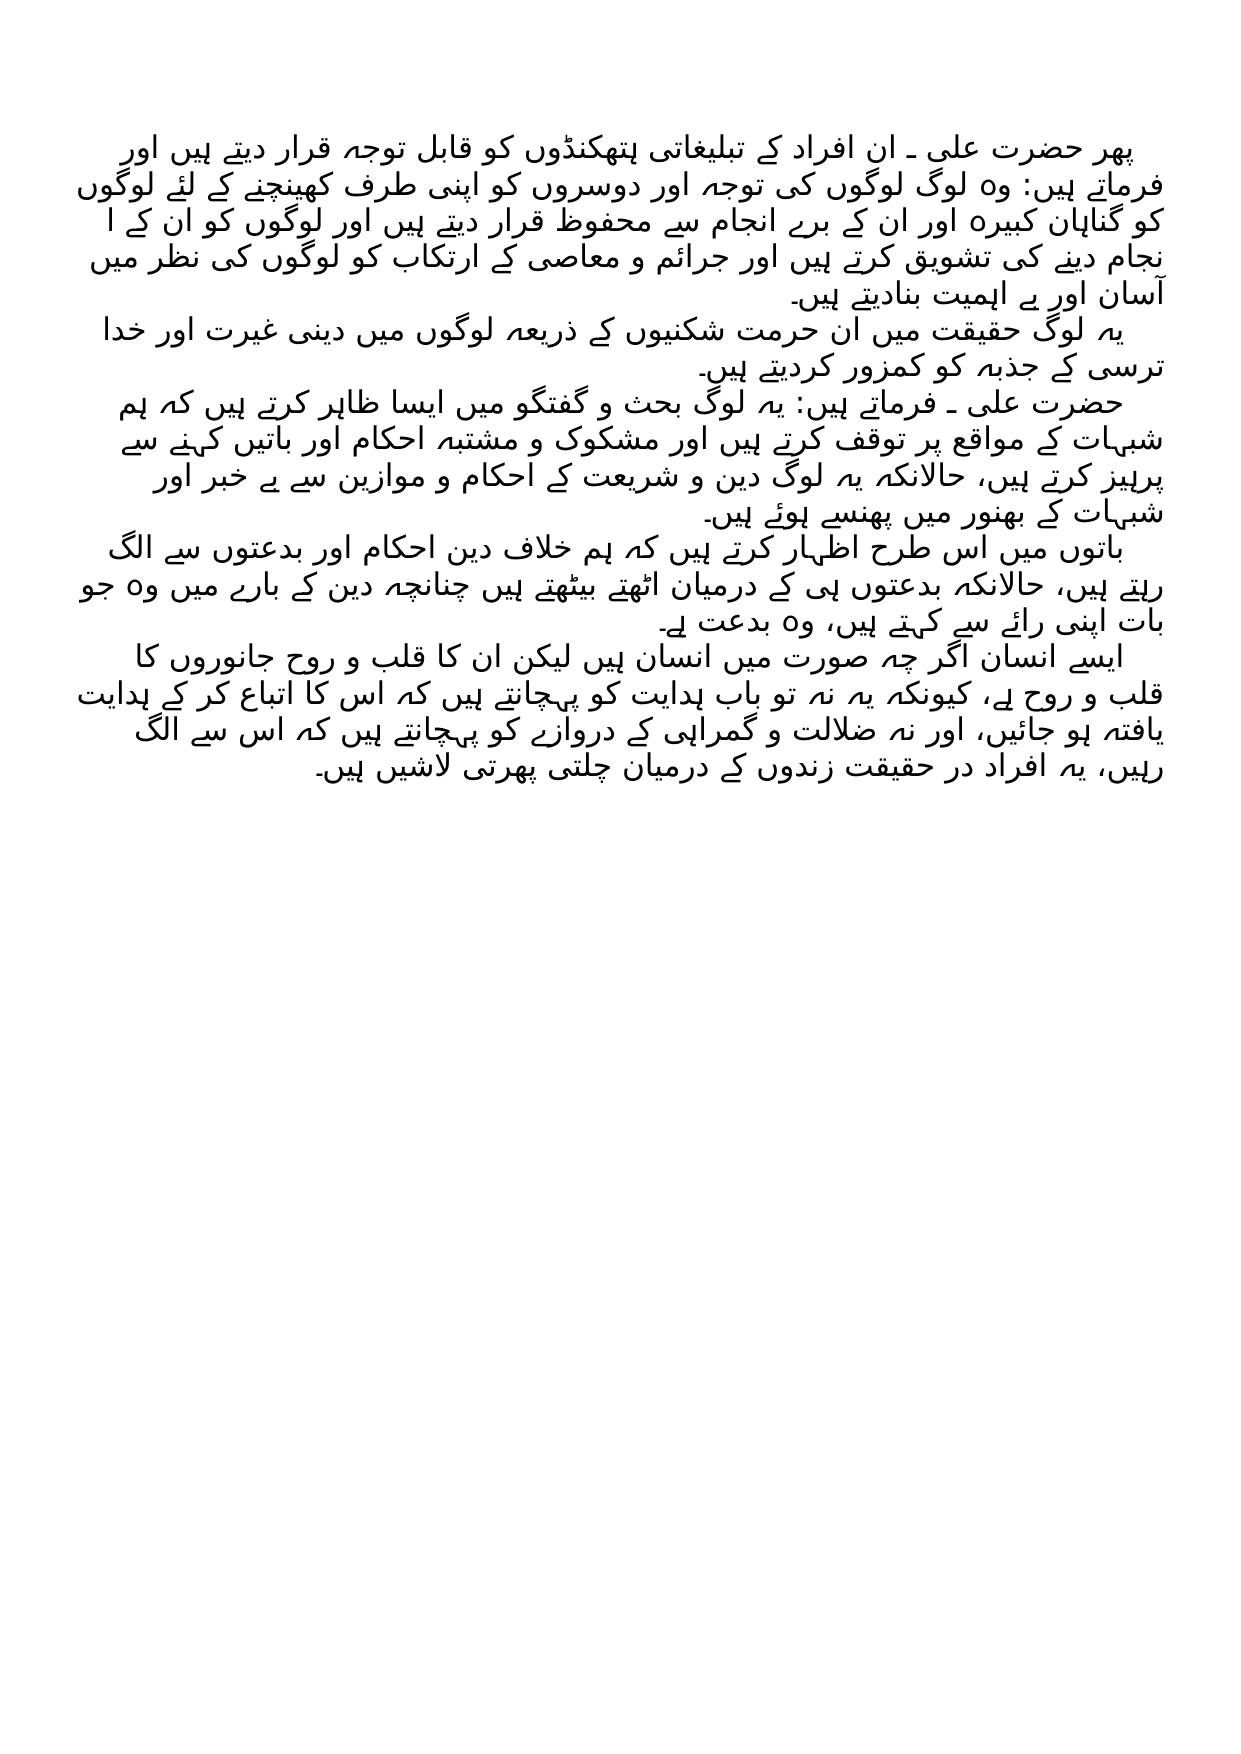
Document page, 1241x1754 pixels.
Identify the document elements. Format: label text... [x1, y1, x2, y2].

text حضرت علی ـ فرماتے ہیں: یہ لوگ بحث و گفتگو میں ایسا ظاہر کرتے ہیں کہ ہم شبہات کے مواقع پر توقف کرتے ہیں اور مشکوک و مشتبہ احکام اور باتیں کہنے سے پرہیز کرتے ہیں، حالانکہ یہ لوگ دین و شریعت کے احکام و موازین سے بے خبر اور شبہات کے بھنور میں پھنسے ہوئے ہیں۔ [75, 384, 1165, 529]
text یہ لوگ حقیقت میں ان حرمت شکنیوں کے ذریعہ لوگوں میں دینی غیرت اور خدا ترسی کے جذبہ کو کمزور کردیتے ہیں۔ [75, 311, 1165, 384]
text پھر حضرت علی ـ ان افراد کے تبلیغاتی ہتھکنڈوں کو قابل توجہ قرار دیتے ہیں اور فرماتے ہیں: وہ لوگ لوگوں کی توجہ اور دوسروں کو اپنی طرف کھینچنے کے لئے لوگوں کو گناہان کبیرہ اور ان کے برے انجام سے محفوظ قرار دیتے ہیں اور لوگوں کو ان کے ا نجام دینے کی تشویق کرتے ہیں اور جرائم و معاصی کے ارتکاب کو لوگوں کی نظر میں آسان اور بے اہمیت بنادیتے ہیں۔ [75, 130, 1165, 311]
text باتوں میں اس طرح اظہار کرتے ہیں کہ ہم خلاف دین احکام اور بدعتوں سے الگ رہتے ہیں، حالانکہ بدعتوں ہی کے درمیان اٹھتے بیٹھتے ہیں چنانچہ دین کے بارے میں وہ جو بات اپنی رائے سے کہتے ہیں، وہ بدعت ہے۔ [75, 529, 1165, 639]
text ایسے انسان اگر چہ صورت میں انسان ہیں لیکن ان کا قلب و روح جانوروں کا قلب و روح ہے، کیونکہ یہ نہ تو باب ہدایت کو پہچانتے ہیں کہ اس کا اتباع کر کے ہدایت یافتہ ہو جائیں، اور نہ ضلالت و گمراہی کے دروازے کو پہچانتے ہیں کہ اس سے الگ رہیں، یہ افراد در حقیقت زندوں کے درمیان چلتی پھرتی لاشیں ہیں۔ [75, 639, 1165, 784]
